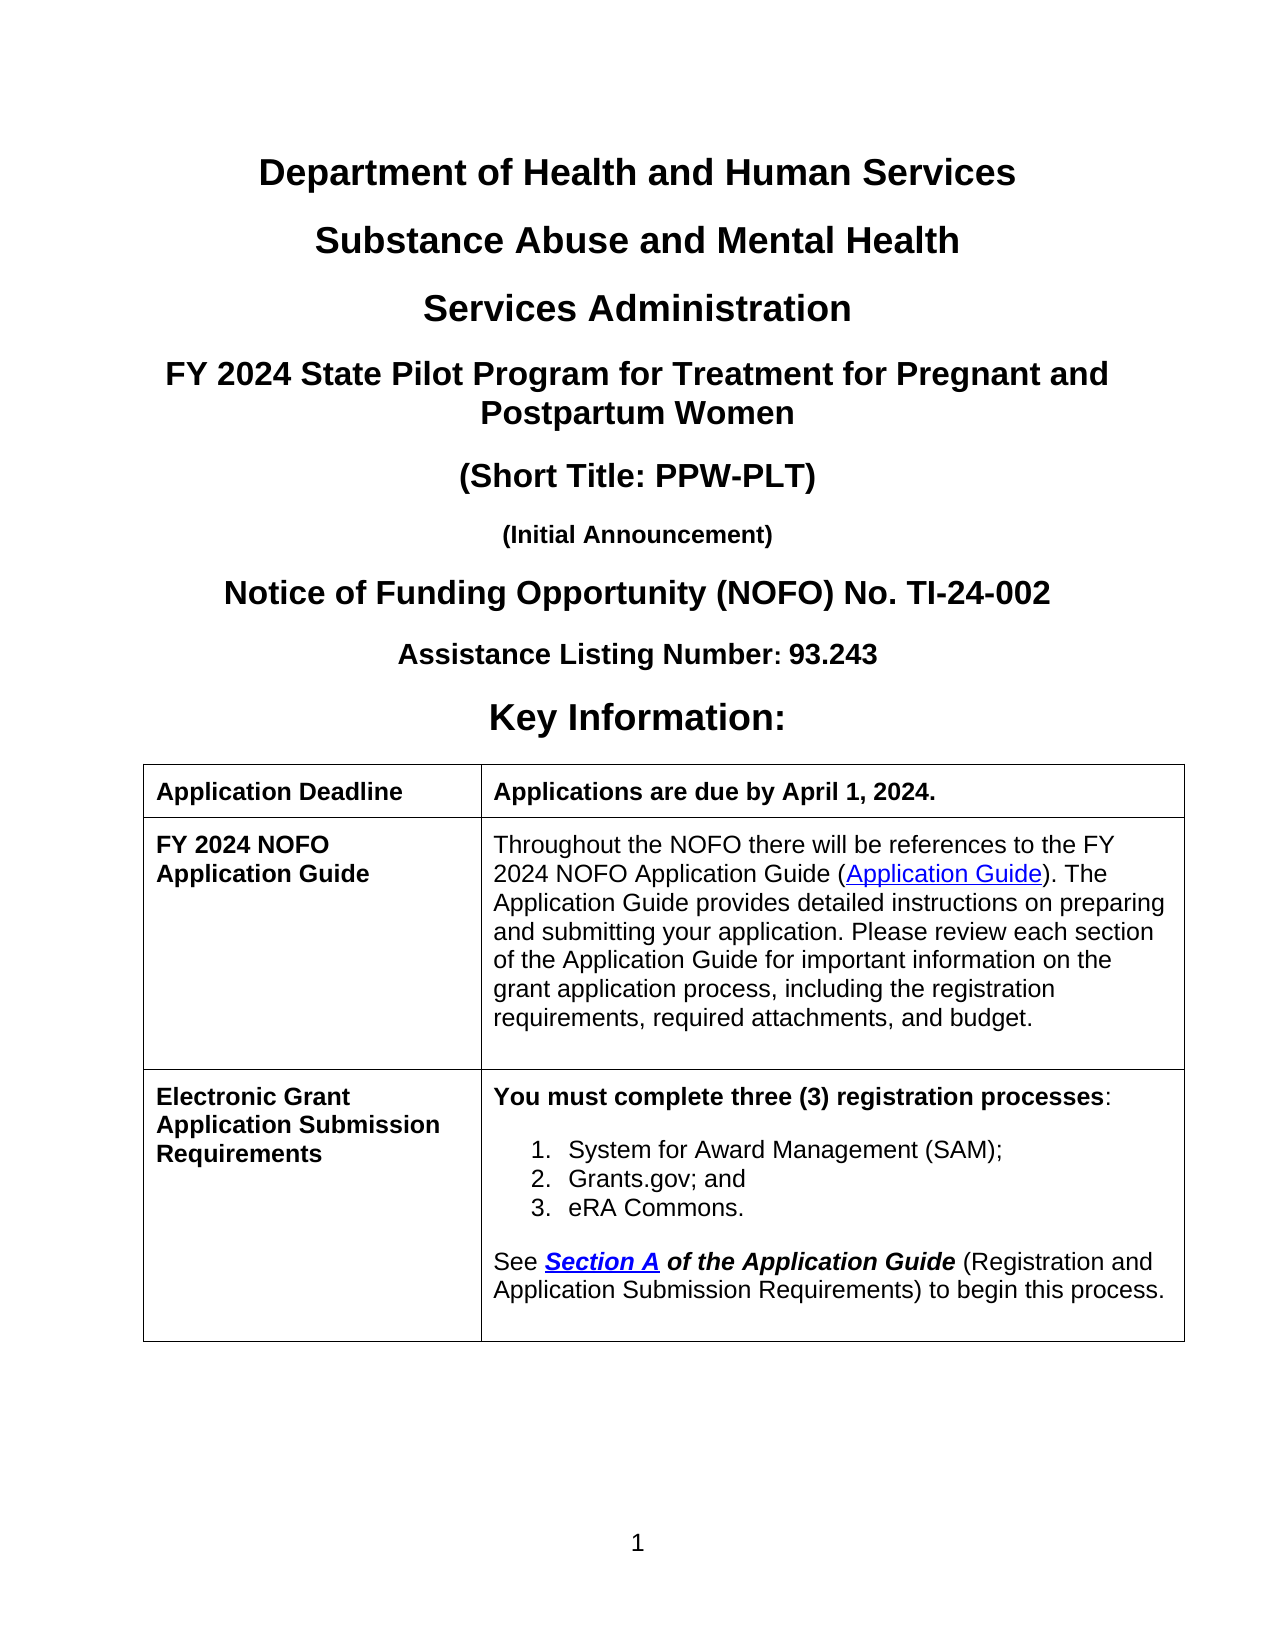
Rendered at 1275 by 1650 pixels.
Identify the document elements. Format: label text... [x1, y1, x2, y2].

title Department of Health and Human Services [150, 150, 1125, 193]
subtitle FY 2024 State Pilot Program for Treatment for Pregnant and Postpartum Women [150, 354, 1125, 431]
table_cell FY 2024 NOFO Application Guide [144, 818, 481, 1068]
table_cell Electronic Grant Application Submission Requirements [144, 1070, 481, 1341]
table_header Application Deadline [144, 765, 481, 817]
table_cell You must complete three (3) registration processes: System for Award Management (SAM); Grants.gov; and eRA Commons. See Section A of the Application Guide (Registration and Application Submission Requirements) to begin this process. [482, 1070, 1184, 1341]
table_cell Throughout the NOFO there will be references to the FY 2024 NOFO Application Guide (Application Guide). The Application Guide provides detailed instructions on preparing and submitting your application. Please review each section of the Application Guide for important information on the grant application process, including the registration requirements, required attachments, and budget. [482, 818, 1184, 1068]
table_header Applications are due by April 1, 2024. [482, 765, 1184, 817]
subtitle Notice of Funding Opportunity (NOFO) No. TI-24-002 [150, 573, 1125, 612]
subtitle (Short Title: PPW-PLT) [150, 456, 1125, 495]
text (Initial Announcement) [150, 520, 1125, 548]
title Substance Abuse and Mental Health [150, 218, 1125, 261]
text Assistance Listing Number: 93.243 [150, 637, 1125, 670]
title Key Information: [150, 695, 1125, 738]
title Services Administration [150, 286, 1125, 329]
